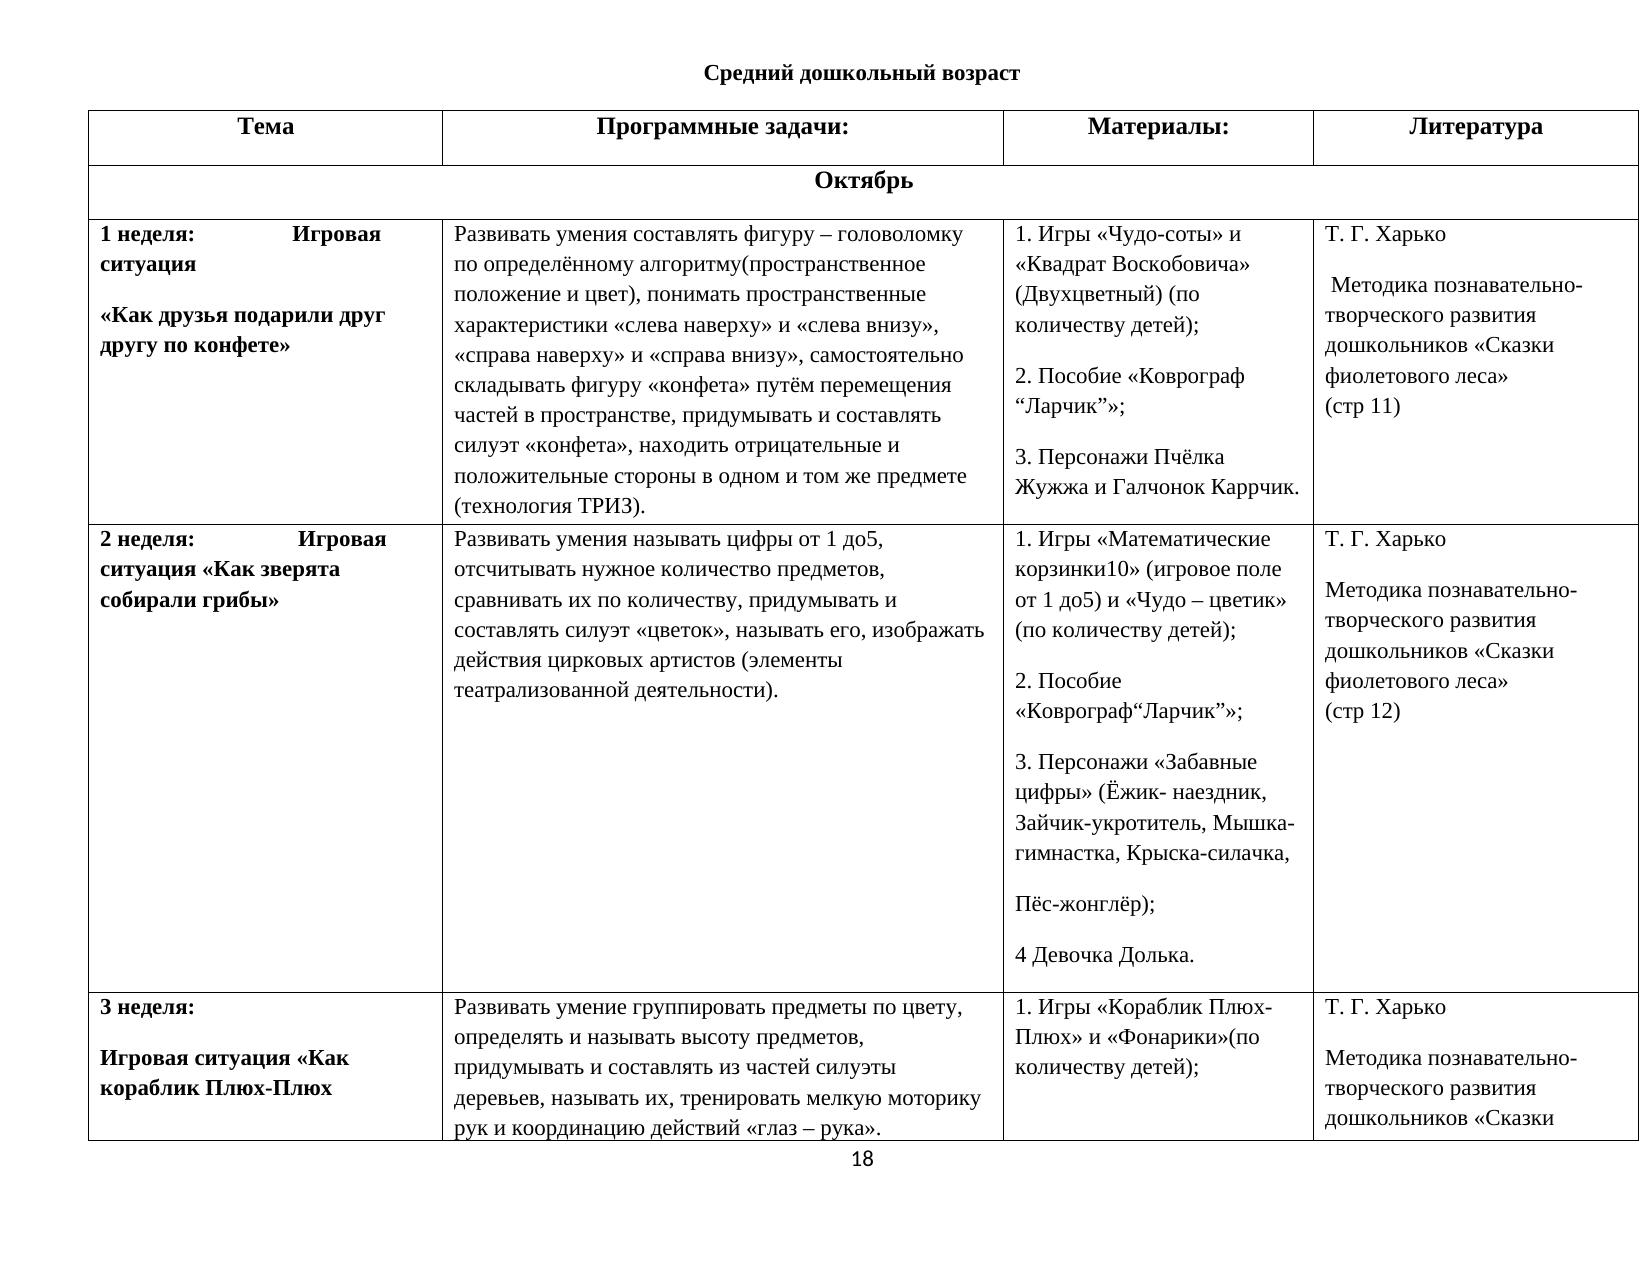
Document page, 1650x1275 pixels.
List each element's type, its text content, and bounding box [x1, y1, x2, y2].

table_cell Развивать умения составлять фигуру – головоломку по определённому алгоритму(пространственное положение и цвет), понимать пространственные характеристики «слева наверху» и «слева внизу», «справа наверху» и «справа внизу», самостоятельно складывать фигуру «конфета» путём перемещения частей в пространстве, придумывать и составлять силуэт «конфета», находить отрицательные и положительные стороны в одном и том же предмете (технология ТРИЗ). [443, 220, 1003, 524]
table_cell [1314, 993, 1638, 1140]
table_cell 1. Игры «Математические корзинки10» (игровое поле от 1 до5) и «Чудо – цветик» (по количеству детей); 2. Пособие «Коврограф“Ларчик”»; 3. Персонажи «Забавные цифры» (Ёжик- наездник, Зайчик-укротитель, Мышка-гимнастка, Крыска-силачка, Пёс-жонглёр); 4 Девочка Долька. [1004, 525, 1313, 992]
table_cell Октябрь [89, 166, 1638, 219]
table_cell 1 неделя: Игровая ситуация «Как друзья подарили друг другу по конфете» [89, 220, 442, 524]
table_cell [89, 993, 442, 1140]
table_cell 1. Игры «Чудо-соты» и «Квадрат Воскобовича» (Двухцветный) (по количеству детей); 2. Пособие «Коврограф “Ларчик”»; 3. Персонажи Пчёлка Жужжа и Галчонок Каррчик. [1004, 220, 1313, 524]
table_cell Развивать умения называть цифры от 1 до5, отсчитывать нужное количество предметов, сравнивать их по количеству, придумывать и составлять силуэт «цветок», называть его, изображать действия цирковых артистов (элементы театрализованной деятельности). [443, 525, 1003, 992]
table_header Программные задачи: [443, 111, 1003, 164]
text Средний дошкольный возраст [118, 59, 1606, 85]
table_cell Т. Г. Харько Методика познавательно- творческого развития дошкольников «Сказки фиолетового леса» (стр 11) [1314, 220, 1638, 524]
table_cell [1004, 993, 1313, 1140]
table_cell 2 неделя: Игровая ситуация «Как зверята собирали грибы» [89, 525, 442, 992]
table_cell Т. Г. Харько Методика познавательно- творческого развития дошкольников «Сказки фиолетового леса» (стр 12) [1314, 525, 1638, 992]
table_header Тема [89, 111, 442, 164]
table_header Литература [1314, 111, 1638, 164]
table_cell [443, 993, 1003, 1140]
table_header Материалы: [1004, 111, 1313, 164]
